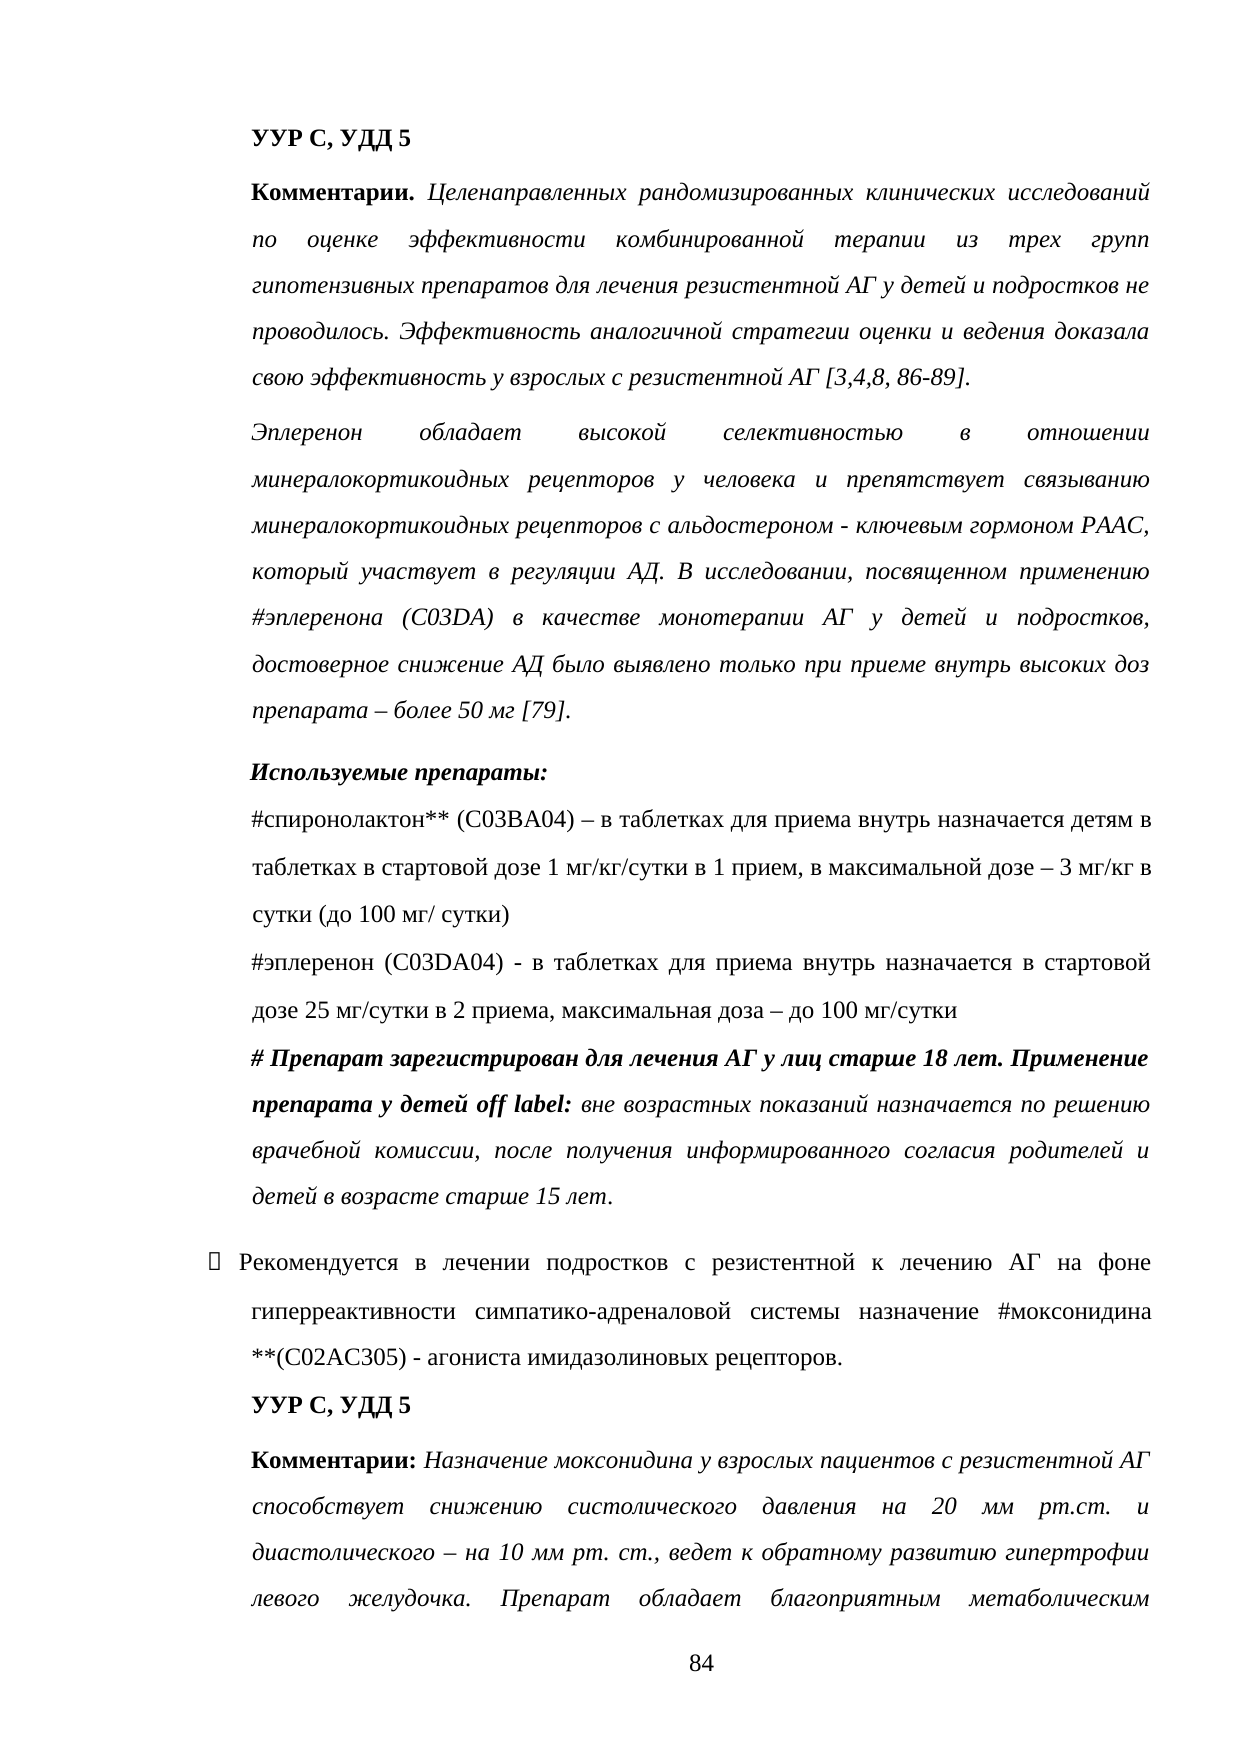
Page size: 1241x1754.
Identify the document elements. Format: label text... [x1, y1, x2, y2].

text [251, 1445, 1153, 1612]
text Используемые препараты: [249, 757, 1159, 786]
subtitle УУР С, УДД 5 [251, 123, 1153, 151]
text # Препарат зарегистрирован для лечения АГ у лиц старше 18 лет. Применение препарата у детей off label: вне возрастных показаний назначается по решению врачебной комиссии, после получения информированного согласия родителей и детей в возрасте старше 15 лет. [251, 1043, 1153, 1210]
text #спиронолактон** (C03ВA04) – в таблетках для приема внутрь назначается детям в таблетках в стартовой дозе 1 мг/кг/сутки в 1 прием, в максимальной дозе – 3 мг/кг в сутки (до 100 мг/ cутки) [251, 804, 1152, 928]
text #эплеренон (С03DA04) - в таблетках для приема внутрь назначается в стартовой дозе 25 мг/сутки в 2 приема, максимальная доза – до 100 мг/сутки [251, 947, 1152, 1023]
text Комментарии. Целенаправленных рандомизированных клинических исследований по оценке эффективности комбинированной терапии из трех групп гипотензивных препаратов для лечения резистентной АГ у детей и подростков не проводилось. Эффективность аналогичной стратегии оценки и ведения доказала свою эффективность у взрослых с резистентной АГ [3,4,8, 86-89]. [251, 177, 1153, 391]
text  Рекомендуется в лечении подростков с резистентной к лечению АГ на фоне гиперреактивности симпатико-адреналовой системы назначение #моксонидина **(C02AC305) - агониста имидазолиновых рецепторов. [207, 1244, 1152, 1371]
text Эплеренон обладает высокой селективностью в отношении минералокортикоидных рецепторов у человека и препятствует связыванию минералокортикоидных рецепторов с альдостероном - ключевым гормоном РААС, который участвует в регуляции АД. В исследовании, посвященном применению #эплеренона (С03DA) в качестве монотерапии АГ у детей и подростков, достоверное снижение АД было выявлено только при приеме внутрь высоких доз препарата – более 50 мг [79]. [251, 417, 1153, 724]
subtitle УУР С, УДД 5 [251, 1390, 1153, 1418]
